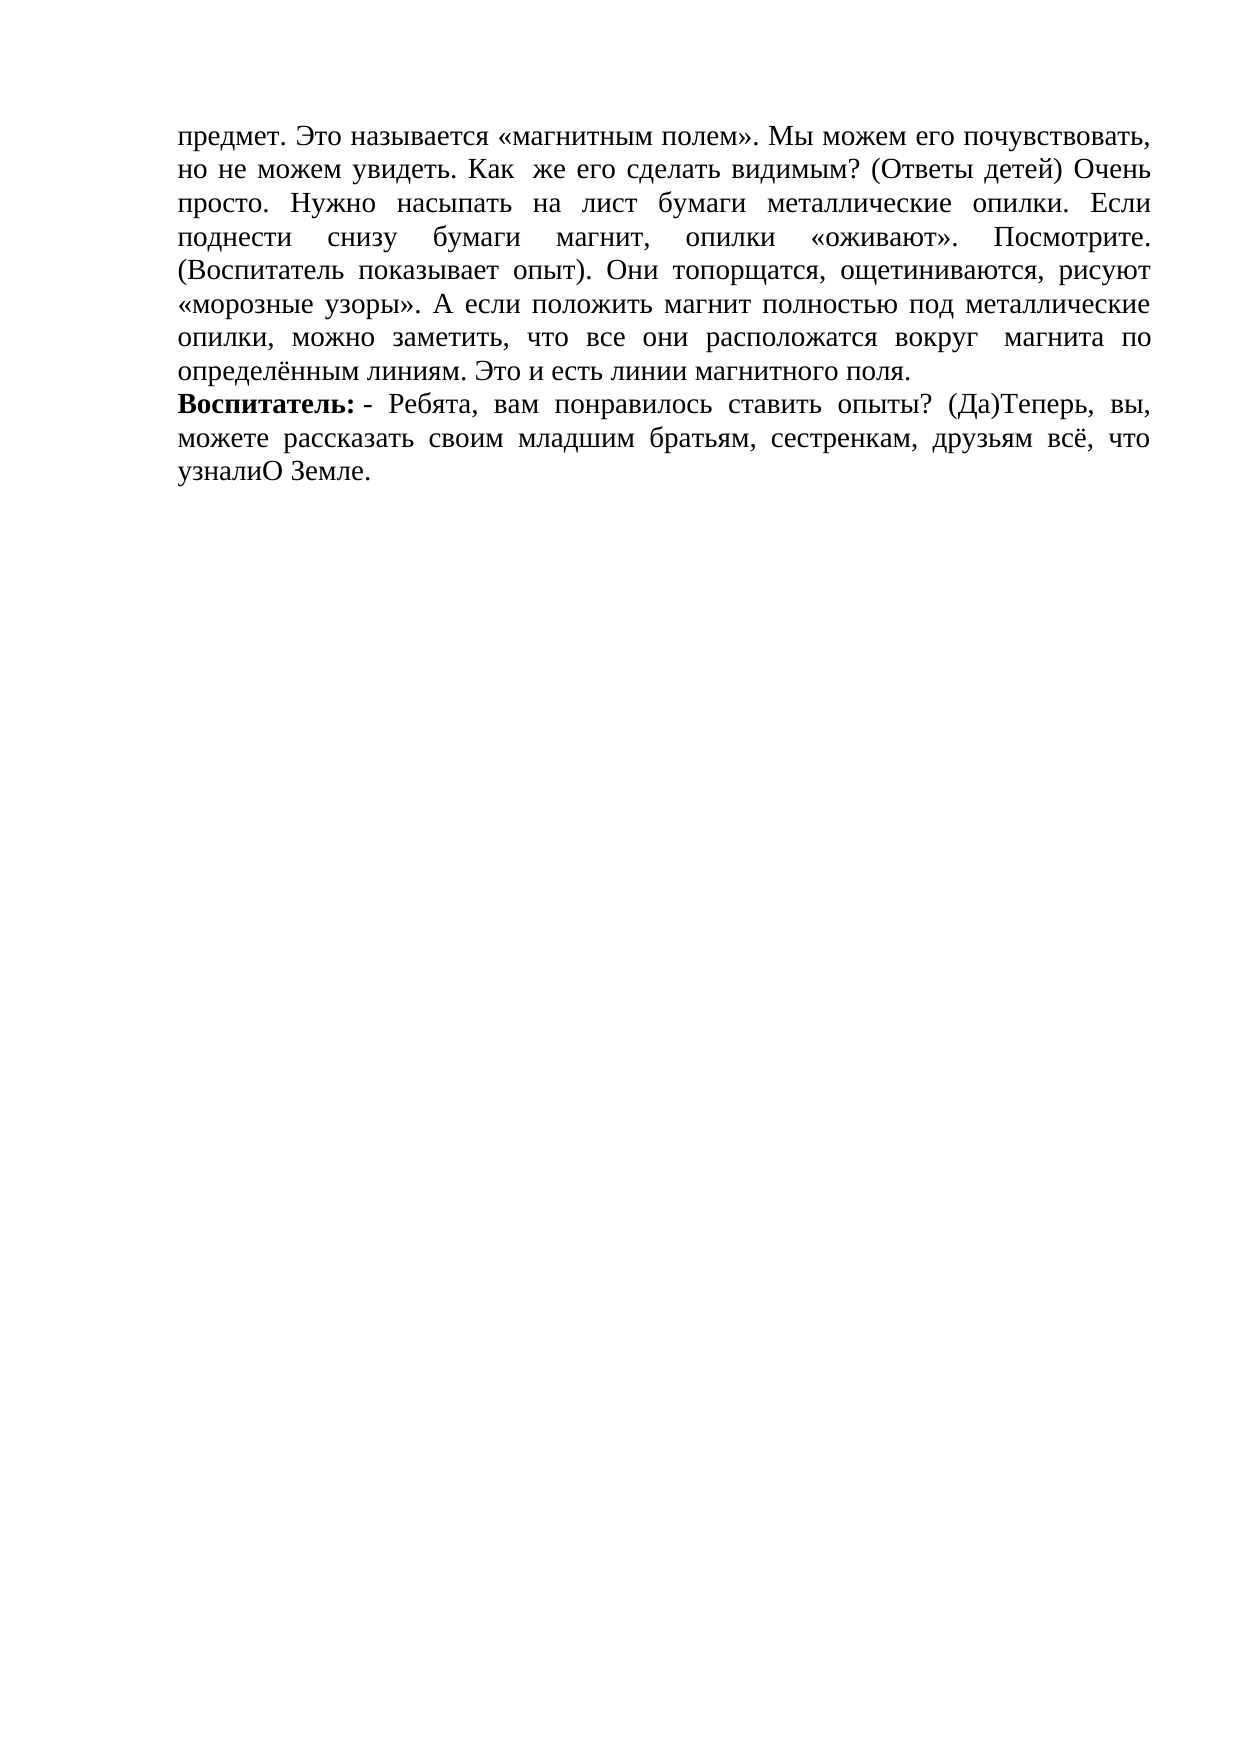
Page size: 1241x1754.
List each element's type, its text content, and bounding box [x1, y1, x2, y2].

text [177, 118, 1152, 386]
text Воспитатель: - Ребята, вам понравилось ставить опыты? (Да)Теперь, вы, можете рассказать своим младшим братьям, сестренкам, друзьям всё, что узналиО Земле. [177, 386, 1152, 487]
